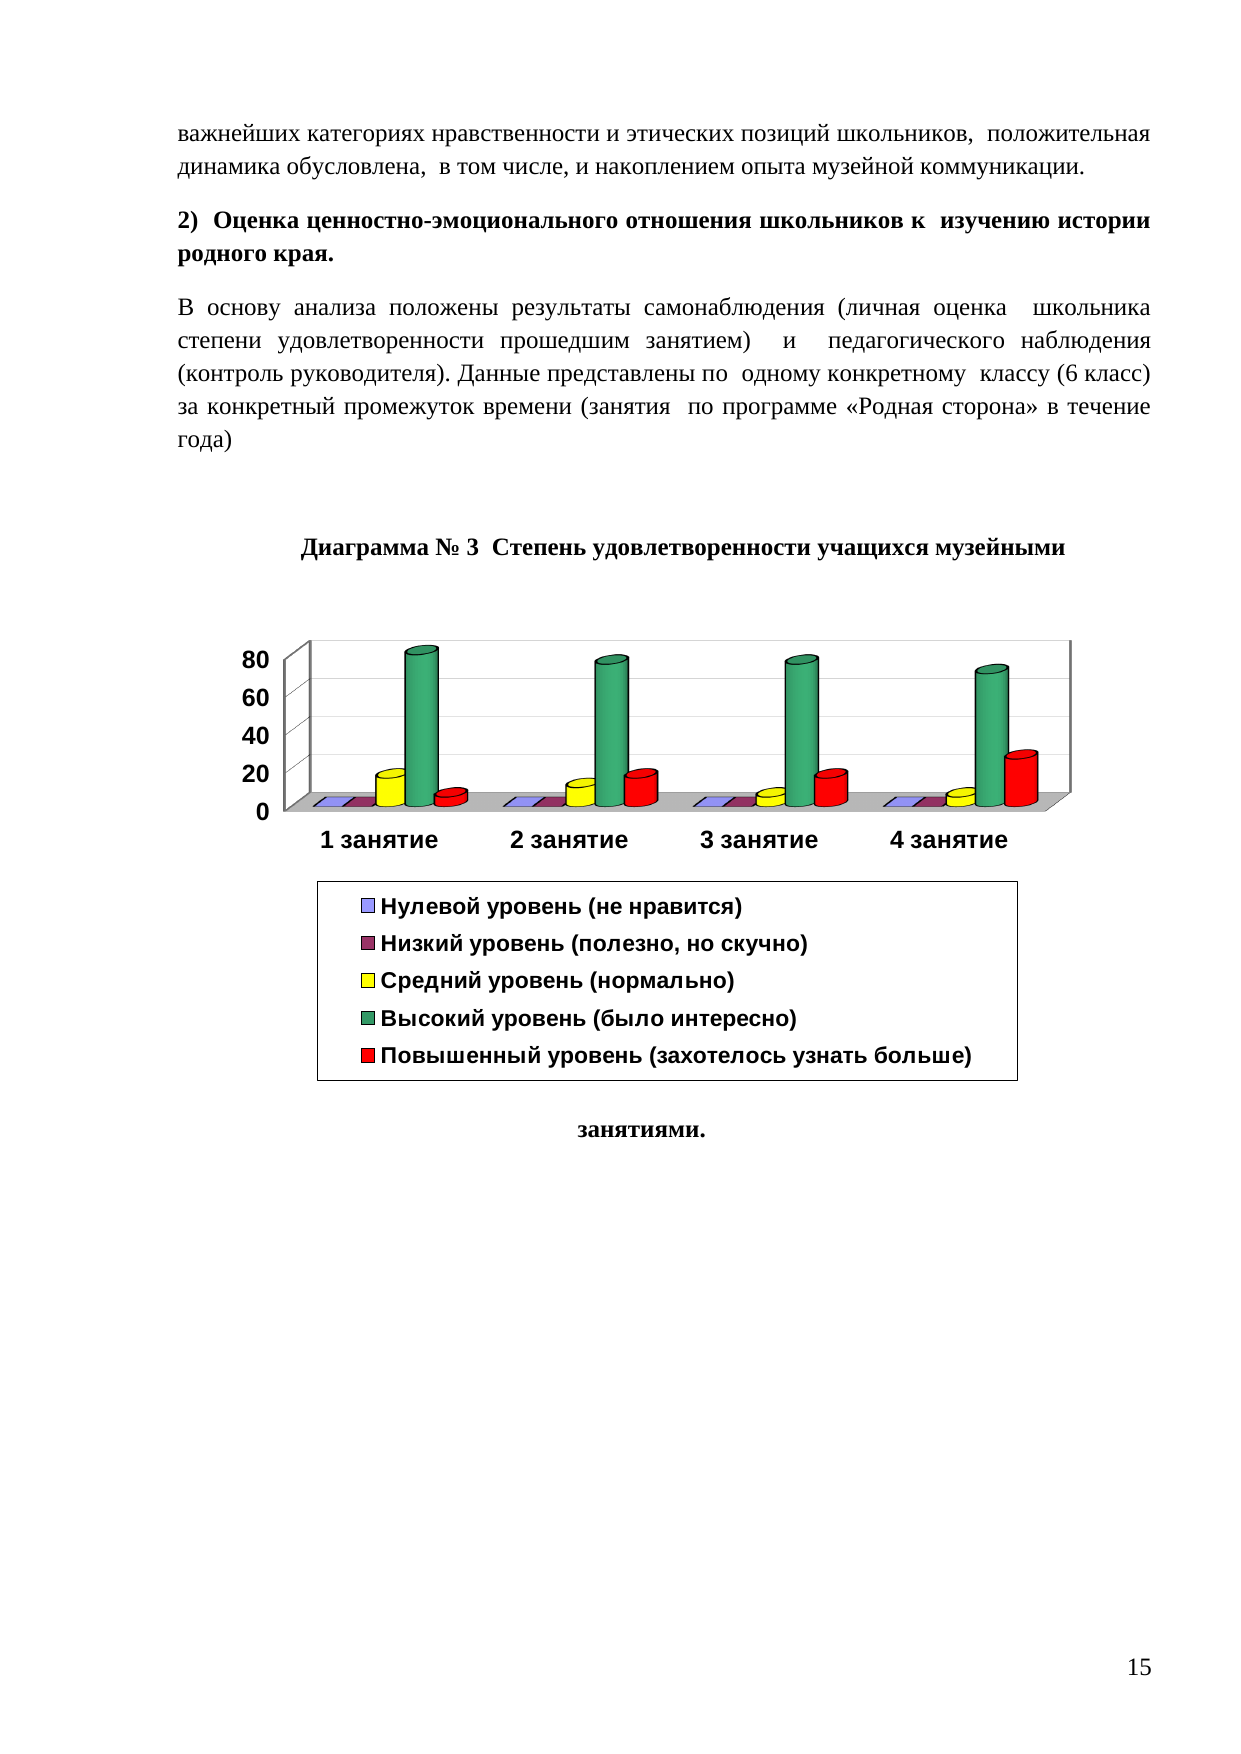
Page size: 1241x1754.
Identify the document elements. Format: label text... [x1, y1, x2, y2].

text Диаграмма № 3 Степень удовлетворенности учащихся музейными [215, 532, 1152, 560]
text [177, 118, 1152, 180]
text В основу анализа положены результаты самонаблюдения (личная оценка школьника степени удовлетворенности прошедшим занятием) и педагогического наблюдения (контроль руководителя). Данные представлены по одному конкретному классу (6 класс) за конкретный промежуток времени (занятия по программе «Родная сторона» в течение года) [177, 292, 1152, 453]
text 2) Оценка ценностно-эмоционального отношения школьников к изучению истории родного края. [177, 205, 1152, 267]
text занятиями. [215, 586, 1152, 1143]
